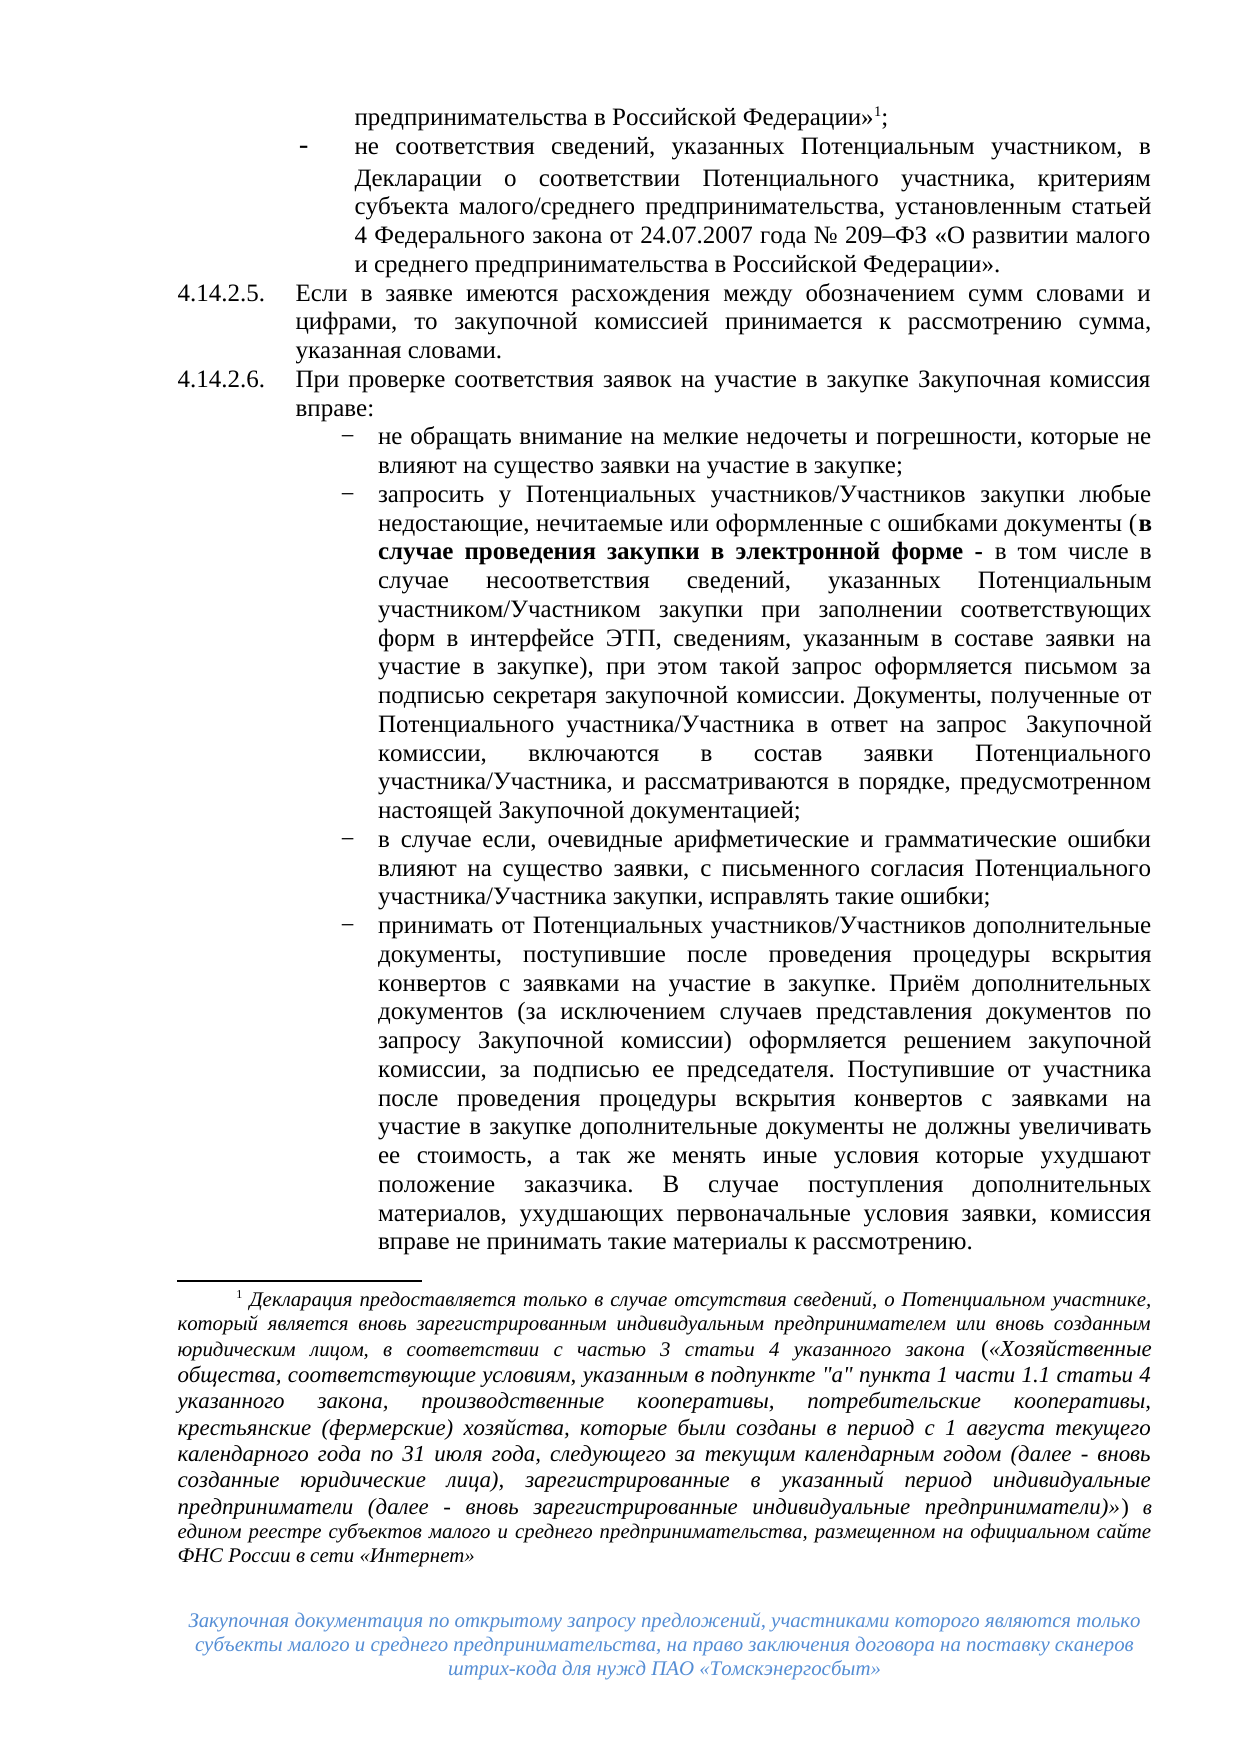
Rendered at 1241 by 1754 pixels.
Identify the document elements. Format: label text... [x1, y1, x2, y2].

list принимать от Потенциальных участников/Участников дополнительные документы, поступившие после проведения процедуры вскрытия конвертов с заявками на участие в закупке. Приём дополнительных документов (за исключением случаев представления документов по запросу Закупочной комиссии) оформляется решением закупочной комиссии, за подписью ее председателя. Поступившие от участника после проведения процедуры вскрытия конвертов с заявками на участие в закупке дополнительные документы не должны увеличивать ее стоимость, а так же менять иные условия которые ухудшают положение заказчика. В случае поступления дополнительных материалов, ухудшающих первоначальные условия заявки, комиссия вправе не принимать такие материалы к рассмотрению. [340, 910, 1152, 1255]
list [295, 102, 1152, 131]
list Если в заявке имеются расхождения между обозначением сумм словами и цифрами, то закупочной комиссией принимается к рассмотрению сумма, указанная словами. [177, 278, 1152, 364]
list запросить у Потенциальных участников/Участников закупки любые недостающие, нечитаемые или оформленные с ошибками документы (в случае проведения закупки в электронной форме - в том числе в случае несоответствия сведений, указанных Потенциальным участником/Участником закупки при заполнении соответствующих форм в интерфейсе ЭТП, сведениям, указанным в составе заявки на участие в закупке), при этом такой запрос оформляется письмом за подписью секретаря закупочной комиссии. Документы, полученные от Потенциального участника/Участника в ответ на запрос Закупочной комиссии, включаются в состав заявки Потенциального участника/Участника, и рассматриваются в порядке, предусмотренном настоящей Закупочной документацией; [340, 479, 1152, 824]
list не обращать внимание на мелкие недочеты и погрешности, которые не влияют на существо заявки на участие в закупке; [340, 421, 1152, 479]
list в случае если, очевидные арифметические и грамматические ошибки влияют на существо заявки, с письменного согласия Потенциального участника/Участника закупки, исправлять такие ошибки; [340, 824, 1152, 910]
list не соответствия сведений, указанных Потенциальным участником, в Декларации о соответствии Потенциального участника, критериям субъекта малого/среднего предпринимательства, установленным статьей 4 Федерального закона от 24.07.2007 года № 209–ФЗ «О развитии малого и среднего предпринимательства в Российской Федерации». [295, 131, 1152, 278]
list При проверке соответствия заявок на участие в закупке Закупочная комиссия вправе: [177, 364, 1152, 421]
